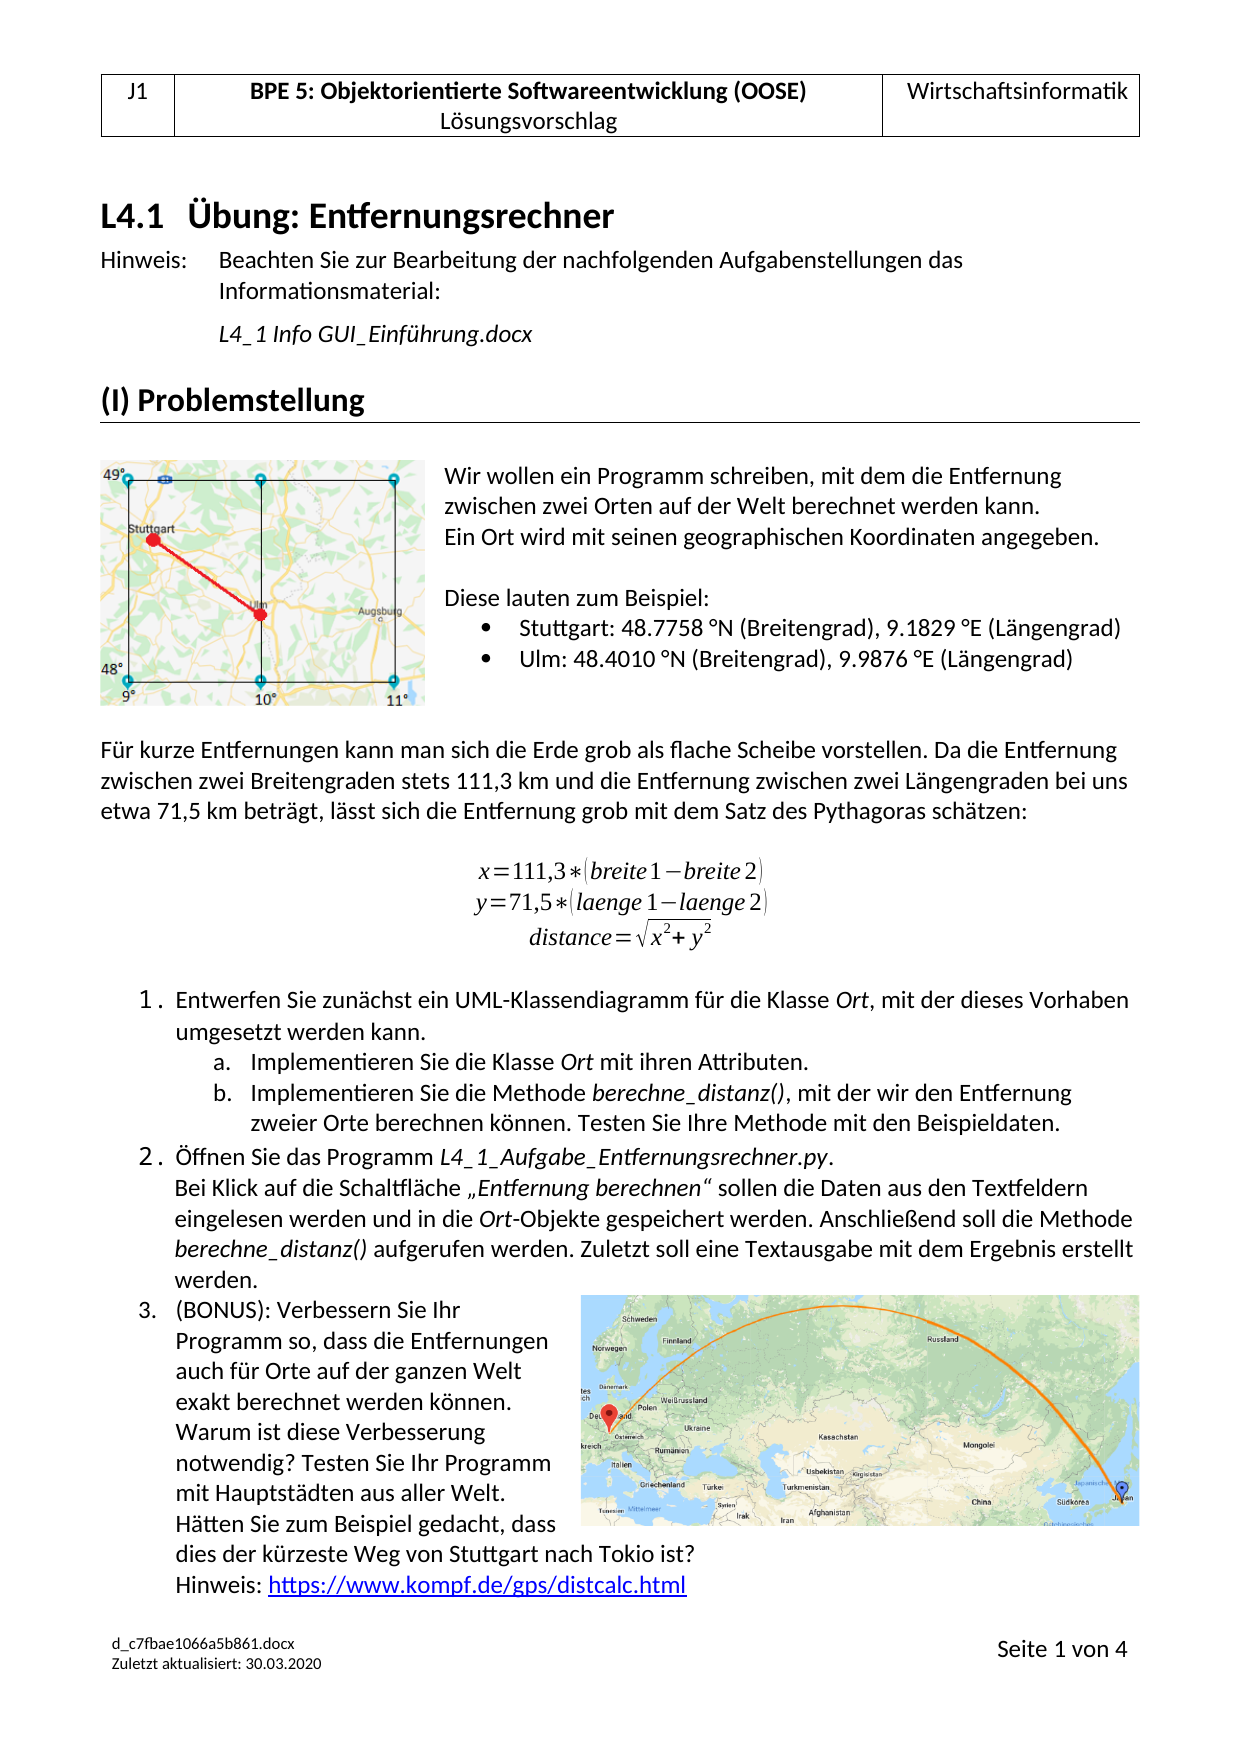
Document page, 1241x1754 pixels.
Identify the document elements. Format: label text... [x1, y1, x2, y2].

picture [580, 1295, 1140, 1526]
list Hinweis: Beachten Sie zur Bearbeitung der nachfolgenden Aufgabenstellungen das Informationsmaterial: [100, 244, 1140, 306]
text Ein Ort wird mit seinen geographischen Koordinaten angegeben. [426, 521, 1140, 551]
list Ulm: 48.4010 °N (Breitengrad), 9.9876 °E (Längengrad) [426, 643, 1140, 673]
text Für kurze Entfernungen kann man sich die Erde grob als flache Scheibe vorstellen. Da die Entfernung zwischen zwei Breitengraden stets 111,3 km und die Entfernung zwischen zwei Längengraden bei uns etwa 71,5 km beträgt, lässt sich die Entfernung grob mit dem Satz des Pythagoras schätzen: [100, 734, 1140, 826]
text Wir wollen ein Programm schreiben, mit dem die Entfernung zwischen zwei Orten auf der Welt berechnet werden kann. [426, 460, 1140, 521]
list Implementieren Sie die Klasse Ort mit ihren Attributen. [213, 1047, 1140, 1077]
list Stuttgart: 48.7758 °N (Breitengrad), 9.1829 °E (Längengrad) [426, 612, 1140, 643]
text (I) Problemstellung [100, 379, 1140, 422]
text L4_1 Info GUI_Einführung.docx [145, 318, 1140, 349]
text Bei Klick auf die Schaltfläche „Entfernung berechnen“ sollen die Daten aus den Textfeldern eingelesen werden und in die Ort-Objekte gespeichert werden. Anschließend soll die Methode berechne_distanz() aufgerufen werden. Zuletzt soll eine Textausgabe mit dem Ergebnis erstellt werden. [174, 1172, 1140, 1294]
picture [100, 460, 426, 711]
subtitle Übung: Entfernungsrechner [100, 192, 1140, 238]
list Entwerfen Sie zunächst ein UML-Klassendiagramm für die Klasse Ort, mit der dieses Vorhaben umgesetzt werden kann. [138, 982, 1140, 1047]
text Hinweis: https://www.kompf.de/gps/distcalc.html [175, 1569, 1140, 1599]
list Implementieren Sie die Methode berechne_distanz(), mit der wir den Entfernung zweier Orte berechnen können. Testen Sie Ihre Methode mit den Beispieldaten. [213, 1077, 1140, 1138]
text Diese lauten zum Beispiel: [426, 582, 1140, 612]
list Öffnen Sie das Programm L4_1_Aufgabe_Entfernungsrechner.py. [138, 1138, 1140, 1172]
